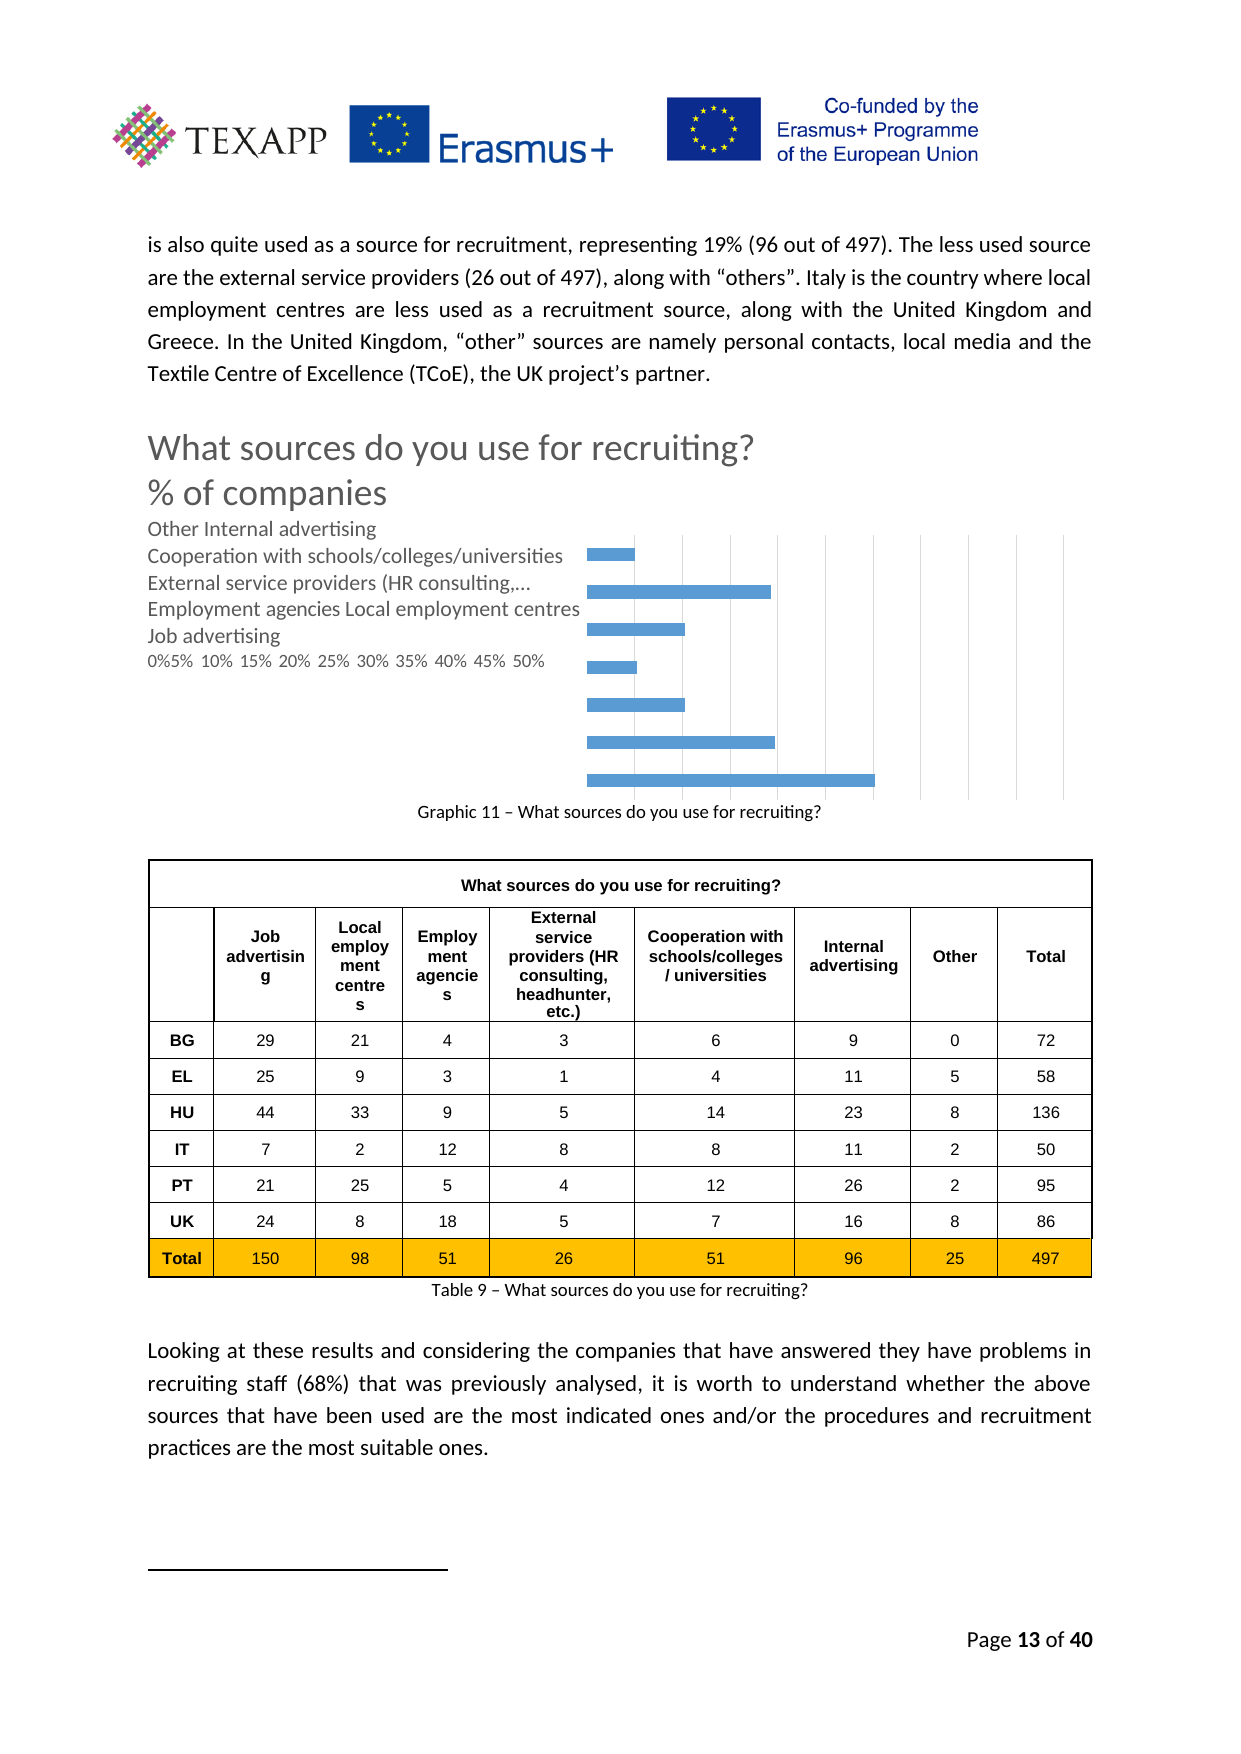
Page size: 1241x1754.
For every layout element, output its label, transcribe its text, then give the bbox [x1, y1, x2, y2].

table_cell 136 [998, 1095, 1091, 1130]
table_cell Employ ment agencies [403, 908, 489, 1021]
table_cell 7 [214, 1131, 315, 1166]
picture [88, 87, 613, 185]
table_cell 7 [635, 1203, 794, 1238]
table_cell PT [150, 1167, 213, 1202]
table_cell 25 [214, 1059, 315, 1094]
table_cell 4 [635, 1059, 794, 1094]
table_cell 86 [998, 1203, 1091, 1238]
table_header What sources do you use for recruiting? [150, 861, 1091, 907]
table_cell 497 [998, 1238, 1091, 1276]
table_cell 18 [403, 1203, 489, 1238]
table_cell 2 [911, 1131, 997, 1166]
table_cell 4 [490, 1167, 634, 1202]
table_cell 8 [911, 1203, 997, 1238]
table_cell BG [150, 1022, 213, 1057]
table_cell 8 [490, 1131, 634, 1166]
table_cell 6 [635, 1022, 794, 1057]
table_cell Cooperation with schools/colleges/ universities [635, 908, 794, 1021]
table_cell External service providers (HR consulting, headhunter, etc.) [490, 908, 634, 1021]
table_cell 8 [911, 1095, 997, 1130]
table_cell Local employ ment centres [316, 908, 402, 1021]
table_cell IT [150, 1131, 213, 1166]
table_cell 50 [998, 1131, 1091, 1166]
table_cell UK [150, 1203, 213, 1238]
table_cell 95 [998, 1167, 1091, 1202]
table_cell 21 [214, 1167, 315, 1202]
table_cell 14 [635, 1095, 794, 1130]
table_cell 0 [911, 1022, 997, 1057]
table_cell 3 [403, 1059, 489, 1094]
table_cell 51 [403, 1239, 489, 1276]
table_cell HU [150, 1095, 213, 1130]
table_cell 9 [403, 1095, 489, 1130]
table_cell 16 [795, 1203, 910, 1238]
table_cell 5 [490, 1095, 634, 1130]
table_cell 2 [316, 1131, 402, 1166]
table_cell 25 [316, 1167, 402, 1202]
table_cell Total [150, 1239, 213, 1276]
table_cell 4 [403, 1022, 489, 1057]
table_cell 44 [214, 1095, 315, 1130]
table_cell 72 [998, 1022, 1091, 1057]
table_cell Other [911, 908, 997, 1021]
table_cell 11 [795, 1131, 910, 1166]
table_cell Total [998, 908, 1091, 1021]
table_cell 51 [635, 1239, 794, 1276]
table_cell 98 [316, 1239, 402, 1276]
table_cell 12 [635, 1167, 794, 1202]
table_cell Internal advertising [795, 908, 910, 1021]
table_cell 5 [911, 1059, 997, 1094]
table_cell 24 [214, 1203, 315, 1238]
table_cell 58 [998, 1059, 1091, 1094]
table_cell 8 [635, 1131, 794, 1166]
table_cell EL [150, 1059, 213, 1094]
table_cell 29 [214, 1022, 315, 1057]
table_cell 11 [795, 1059, 910, 1094]
table_cell 9 [316, 1059, 402, 1094]
table_cell 2 [911, 1167, 997, 1202]
text Looking at these results and considering the companies that have answered they have problems in recruiting staff (68%) that was previously analysed, it is worth to understand whether the above sources that have been used are the most indicated ones and/or the procedures and recruitment practices are the most suitable ones. [147, 1336, 1093, 1461]
table_cell 5 [490, 1203, 634, 1238]
table_cell 33 [316, 1095, 402, 1130]
table_cell 26 [490, 1239, 634, 1276]
text Table 9 – What sources do you use for recruiting? [431, 1278, 1165, 1301]
table_cell 1 [490, 1059, 634, 1094]
text Graphic 11 – What sources do you use for recruiting? [417, 419, 1165, 823]
table_cell 21 [316, 1022, 402, 1057]
table_cell Job advertisin g [215, 908, 315, 1021]
table_cell 9 [795, 1022, 910, 1057]
table_cell 12 [403, 1131, 489, 1166]
table_cell 5 [403, 1167, 489, 1202]
text is also quite used as a source for recruitment, representing 19% (96 out of 497). The less used source are the external service providers (26 out of 497), along with “others”. Italy is the country where local employment centres are less used as a recruitment source, along with the United Kingdom and Greece. In the United Kingdom, “other” sources are namely personal contacts, local media and the Textile Centre of Excellence (TCoE), the UK project’s partner. [147, 230, 1093, 387]
table_cell 3 [490, 1022, 634, 1057]
table_cell 26 [795, 1167, 910, 1202]
table_cell [150, 908, 213, 1021]
table_cell 96 [795, 1239, 910, 1276]
table_cell 25 [911, 1239, 997, 1276]
picture [647, 79, 994, 179]
table_cell 23 [795, 1095, 910, 1130]
table_cell 8 [316, 1203, 402, 1238]
table_cell 150 [214, 1239, 315, 1276]
